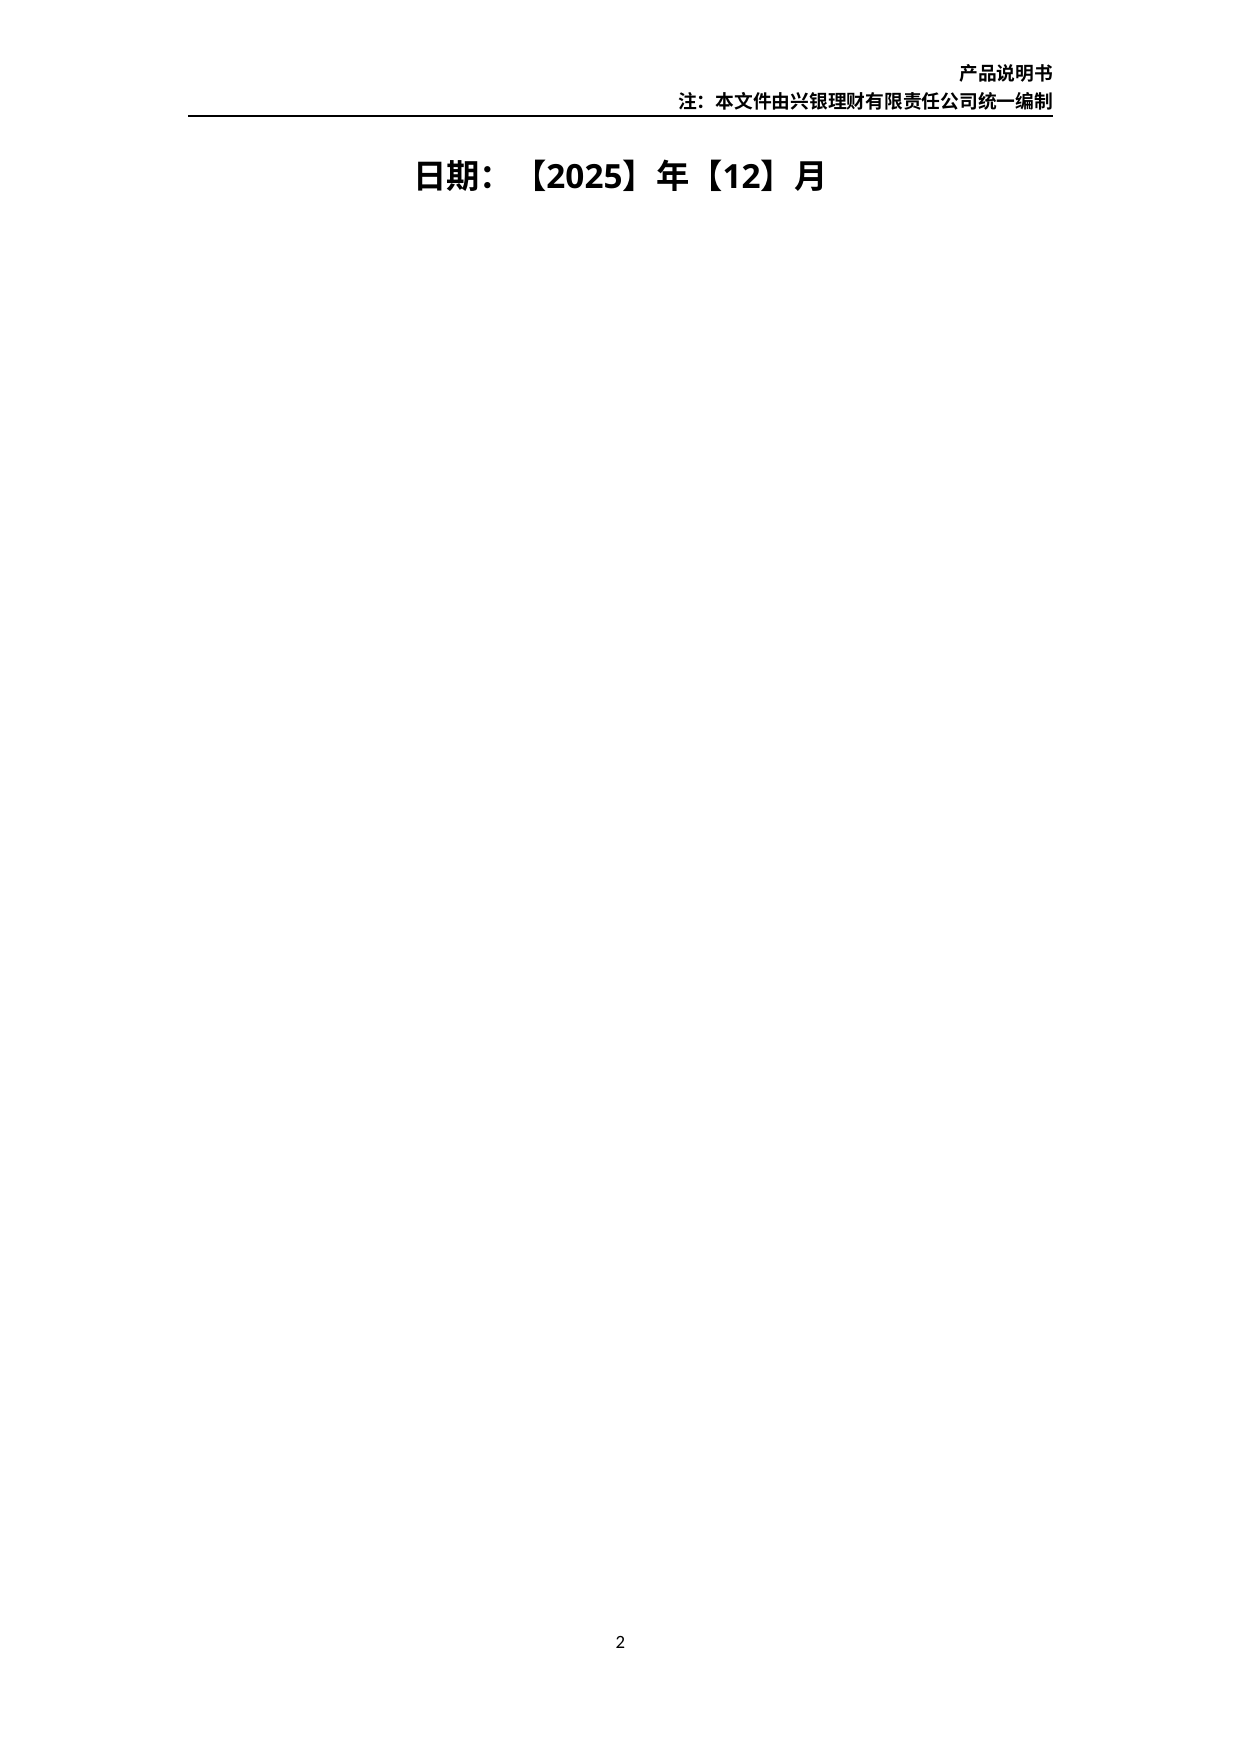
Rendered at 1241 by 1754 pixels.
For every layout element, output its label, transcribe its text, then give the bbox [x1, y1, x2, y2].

text 日期：【2025】年【12】月 [187, 142, 1053, 207]
